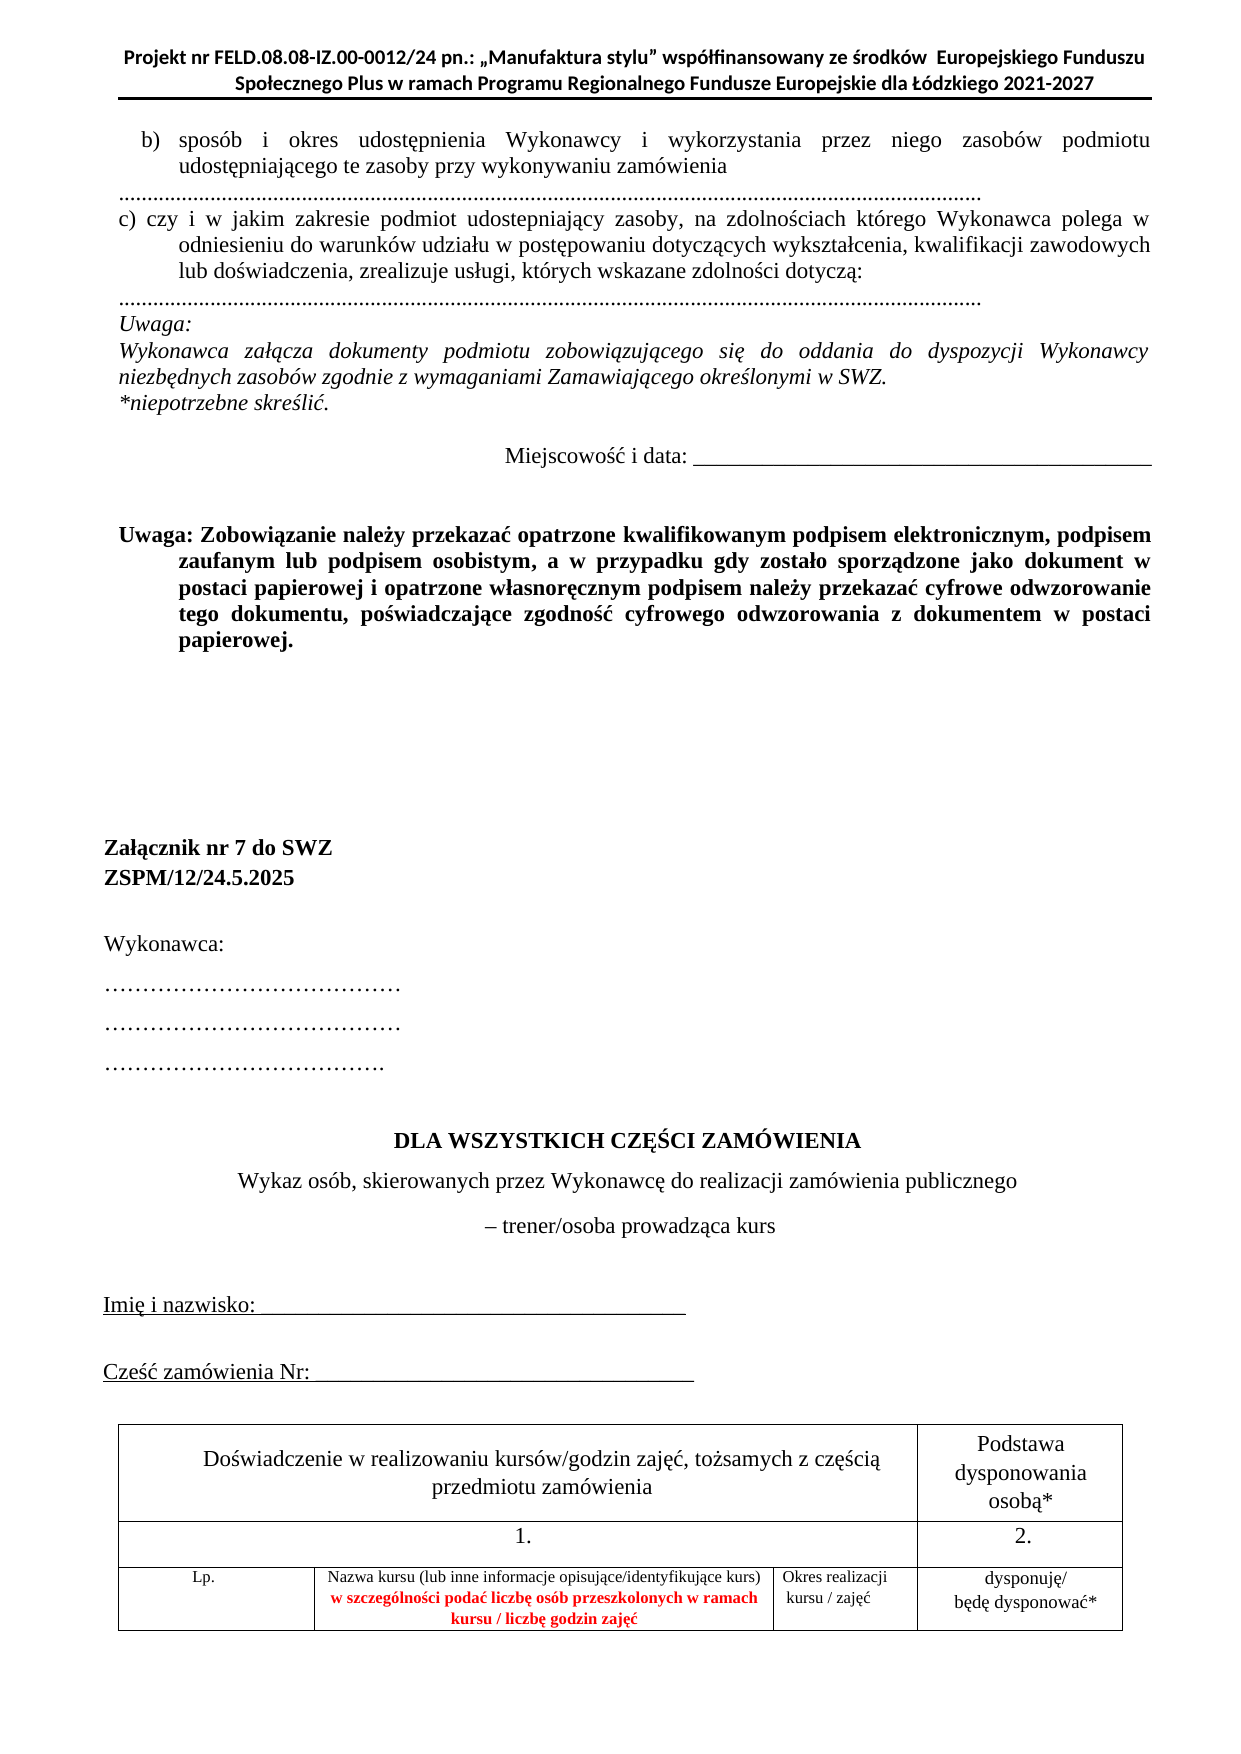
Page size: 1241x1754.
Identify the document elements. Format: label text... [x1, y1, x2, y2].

text – trener/osoba prowadząca kurs [123, 1213, 1132, 1239]
text ………………………………… [103, 970, 1152, 996]
text Wykonawca załącza dokumenty podmiotu zobowiązującego się do oddania do dyspozycji Wykonawcy niezbędnych zasobów zgodnie z wymaganiami Zamawiającego określonymi w SWZ. [118, 337, 1152, 389]
table_cell Lp. [165, 1568, 314, 1629]
text Uwaga: [118, 310, 1161, 337]
text ………………………………. [103, 1049, 1152, 1075]
text ………………………………… [103, 1009, 1152, 1036]
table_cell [918, 1568, 1122, 1629]
table_cell [119, 1568, 165, 1629]
text *niepotrzebne skreślić. [118, 389, 1152, 416]
list sposób i okres udostępnienia Wykonawcy i wykorzystania przez niego zasobów podmiotu udostępniającego te zasoby przy wykonywaniu zamówienia [141, 126, 1152, 178]
text Miejscowość i data: ________________________________________ [161, 442, 1152, 468]
text Załącznik nr 7 do SWZ [103, 834, 1152, 861]
text ZSPM/12/24.5.2025 [103, 864, 1152, 891]
text DLA WSZYSTKICH CZĘŚCI ZAMÓWIENIA [103, 1128, 1152, 1154]
text c) czy i w jakim zakresie podmiot udostepniający zasoby, na zdolnościach którego Wykonawca polega w odniesieniu do warunków udziału w postępowaniu dotyczących wykształcenia, kwalifikacji zawodowych lub doświadczenia, zrealizuje usługi, których wskazane zdolności dotyczą: [118, 205, 1152, 284]
table_header [119, 1425, 165, 1521]
table_header Doświadczenie w realizowaniu kursów/godzin zajęć, tożsamych z częścią przedmiotu zamówienia [165, 1425, 917, 1521]
text Wykonawca: [103, 930, 1152, 957]
table_cell 2. [918, 1522, 1122, 1567]
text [118, 178, 1152, 205]
table_cell [119, 1522, 165, 1567]
text Wykaz osób, skierowanych przez Wykonawcę do realizacji zamówienia publicznego [123, 1167, 1132, 1193]
table_cell Okres realizacji kursu / zajęć [774, 1568, 917, 1629]
table_header Podstawa dysponowania osobą* [918, 1425, 1122, 1521]
text Imię i nazwisko: _____________________________________ [103, 1291, 1152, 1318]
text Uwaga: Zobowiązanie należy przekazać opatrzone kwalifikowanym podpisem elektronicznym, podpisem zaufanym lub podpisem osobistym, a w przypadku gdy zostało sporządzone jako dokument w postaci papierowej i opatrzone własnoręcznym podpisem należy przekazać cyfrowe odwzorowanie tego dokumentu, poświadczające zgodność cyfrowego odwzorowania z dokumentem w postaci papierowej. [118, 521, 1152, 653]
table_cell 1. [165, 1522, 917, 1567]
table_cell Nazwa kursu (lub inne informacje opisujące/identyfikujące kurs) w szczególności podać liczbę osób przeszkolonych w ramach kursu / liczbę godzin zajęć [315, 1568, 773, 1629]
text Cześć zamówienia Nr: _________________________________ [103, 1358, 1152, 1384]
